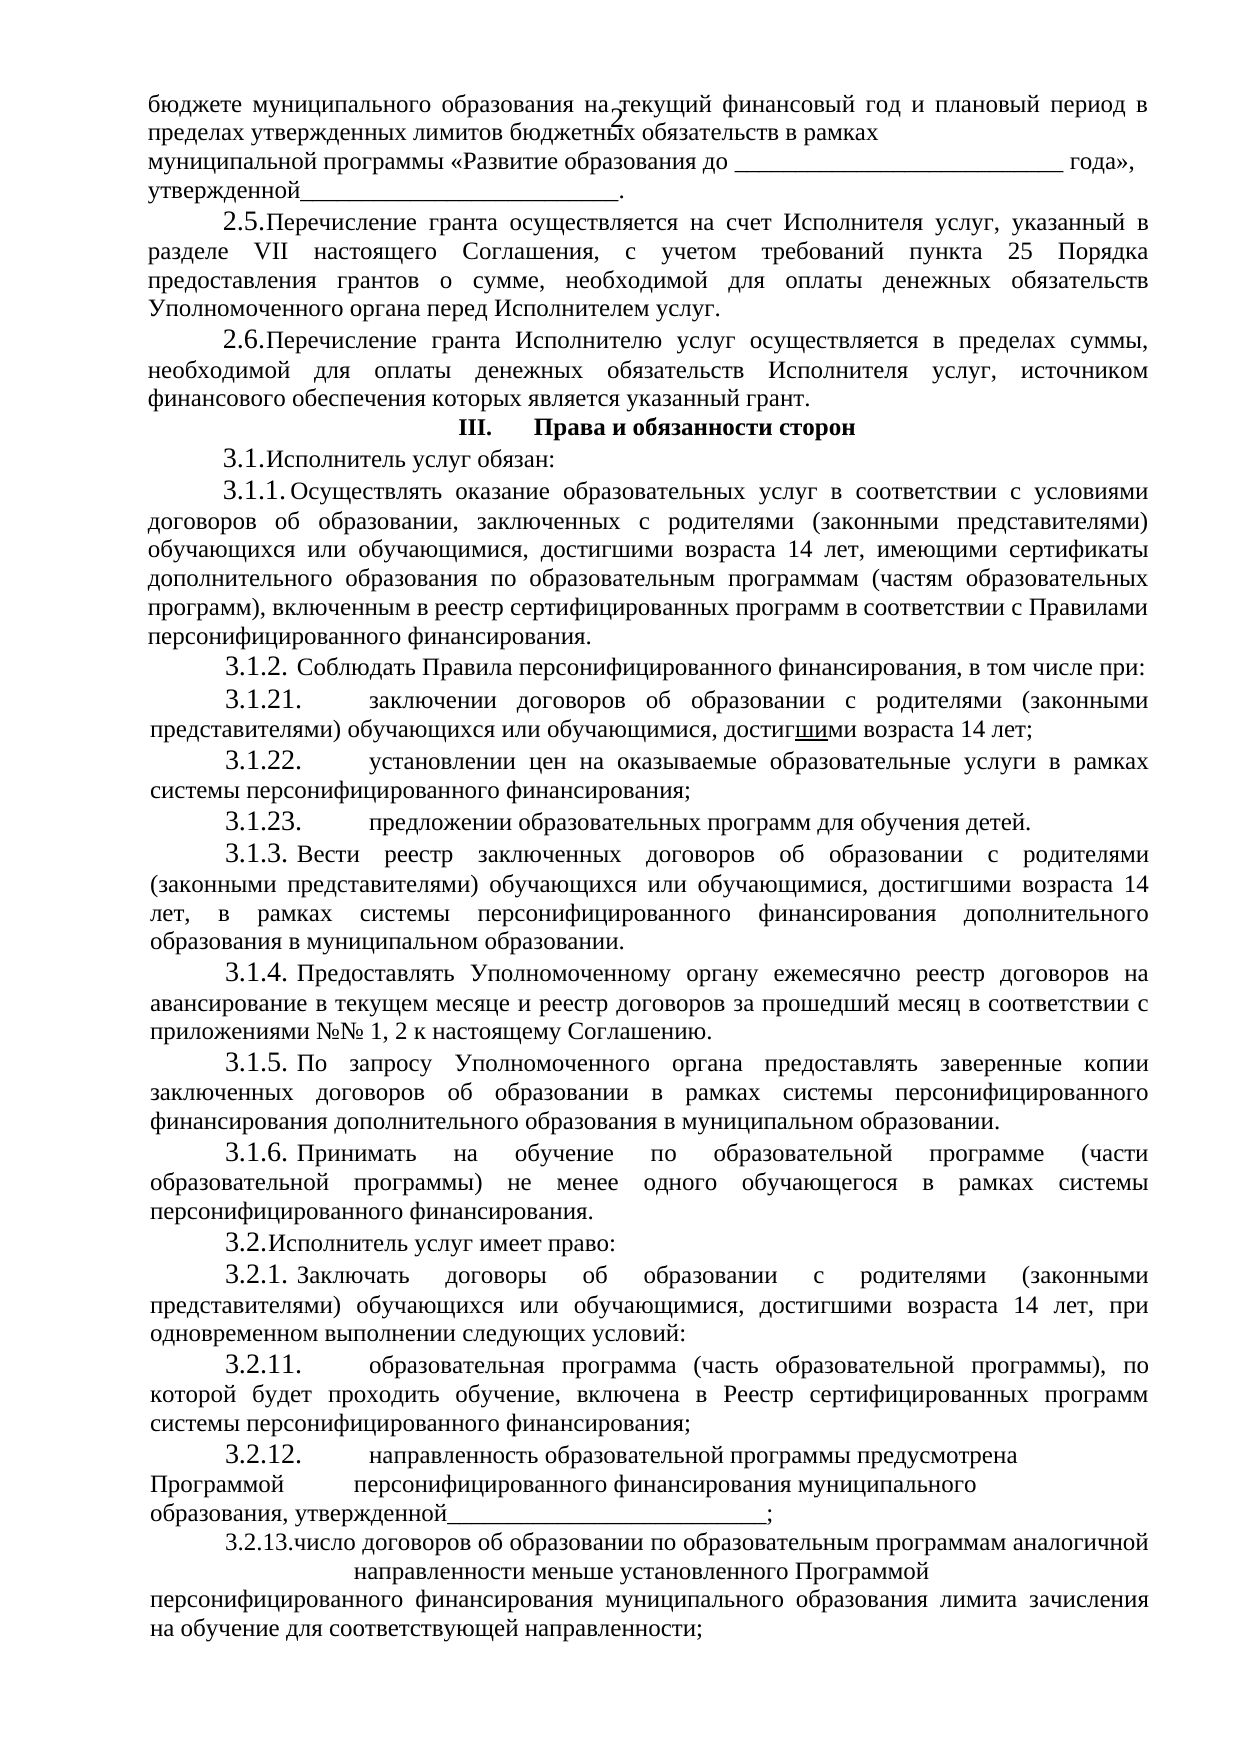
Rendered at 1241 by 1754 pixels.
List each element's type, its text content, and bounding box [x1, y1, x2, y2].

list Права и обязанности сторон [458, 412, 1152, 441]
list Перечисление гранта Исполнителю услуг осуществляется в пределах суммы, необходимой для оплаты денежных обязательств Исполнителя услуг, источником финансового обеспечения которых является указанный грант. [148, 322, 1149, 412]
list Осуществлять оказание образовательных услуг в соответствии с условиями договоров об образовании, заключенных с родителями (законными представителями) обучающихся или обучающимися, достигшими возраста 14 лет, имеющими сертификаты дополнительного образования по образовательным программам (частям образовательных программ), включенным в реестр сертифицированных программ в соответствии с Правилами персонифицированного финансирования. [148, 473, 1149, 649]
list образовательная программа (часть образовательной программы), по которой будет проходить обучение, включена в Реестр сертифицированных программ системы персонифицированного финансирования; [150, 1347, 1149, 1437]
text образования, утвержденной ; [150, 1498, 1152, 1527]
text 3.2.13.число договоров об образовании по образовательным программам аналогичной направленности меньше установленного Программой [150, 1527, 1149, 1584]
list Исполнитель услуг имеет право: [150, 1225, 1152, 1257]
list По запросу Уполномоченного органа предоставлять заверенные копии заключенных договоров об образовании в рамках системы персонифицированного финансирования дополнительного образования в муниципальном образовании. [150, 1045, 1149, 1135]
list направленность образовательной программы предусмотрена [150, 1437, 1152, 1469]
text бюджете муниципального образования на текущий финансовый год и плановый период в пределах утвержденных лимитов бюджетных обязательств в рамках [148, 89, 1149, 146]
list Вести реестр заключенных договоров об образовании с родителями (законными представителями) обучающихся или обучающимися, достигшими возраста 14 лет, в рамках системы персонифицированного финансирования дополнительного образования в муниципальном образовании. [150, 837, 1149, 955]
list Исполнитель услуг обязан: [148, 441, 1152, 473]
list Перечисление гранта осуществляется на счет Исполнителя услуг, указанный в разделе VII настоящего Соглашения, с учетом требований пункта 25 Порядка предоставления грантов о сумме, необходимой для оплаты денежных обязательств Уполномоченного органа перед Исполнителем услуг. [148, 204, 1149, 322]
text утвержденной . [148, 175, 1152, 204]
text Программой персонифицированного финансирования муниципального [150, 1469, 1152, 1498]
text персонифицированного финансирования муниципального образования лимита зачисления на обучение для соответствующей направленности; [150, 1584, 1149, 1642]
text муниципальной программы «Развитие образования до года», [148, 146, 1152, 175]
list Предоставлять Уполномоченному органу ежемесячно реестр договоров на авансирование в текущем месяце и реестр договоров за прошедший месяц в соответствии с приложениями №№ 1, 2 к настоящему Соглашению. [150, 955, 1149, 1045]
list заключении договоров об образовании с родителями (законными представителями) обучающихся или обучающимися, достигшими возраста 14 лет; [150, 682, 1149, 743]
list предложении образовательных программ для обучения детей. [150, 804, 1152, 837]
list установлении цен на оказываемые образовательные услуги в рамках системы персонифицированного финансирования; [150, 743, 1149, 804]
list Принимать на обучение по образовательной программе (части образовательной программы) не менее одного обучающегося в рамках системы персонифицированного финансирования. [150, 1135, 1149, 1225]
list Заключать договоры об образовании с родителями (законными представителями) обучающихся или обучающимися, достигшими возраста 14 лет, при одновременном выполнении следующих условий: [150, 1257, 1149, 1347]
list Соблюдать Правила персонифицированного финансирования, в том числе при: [150, 649, 1149, 682]
